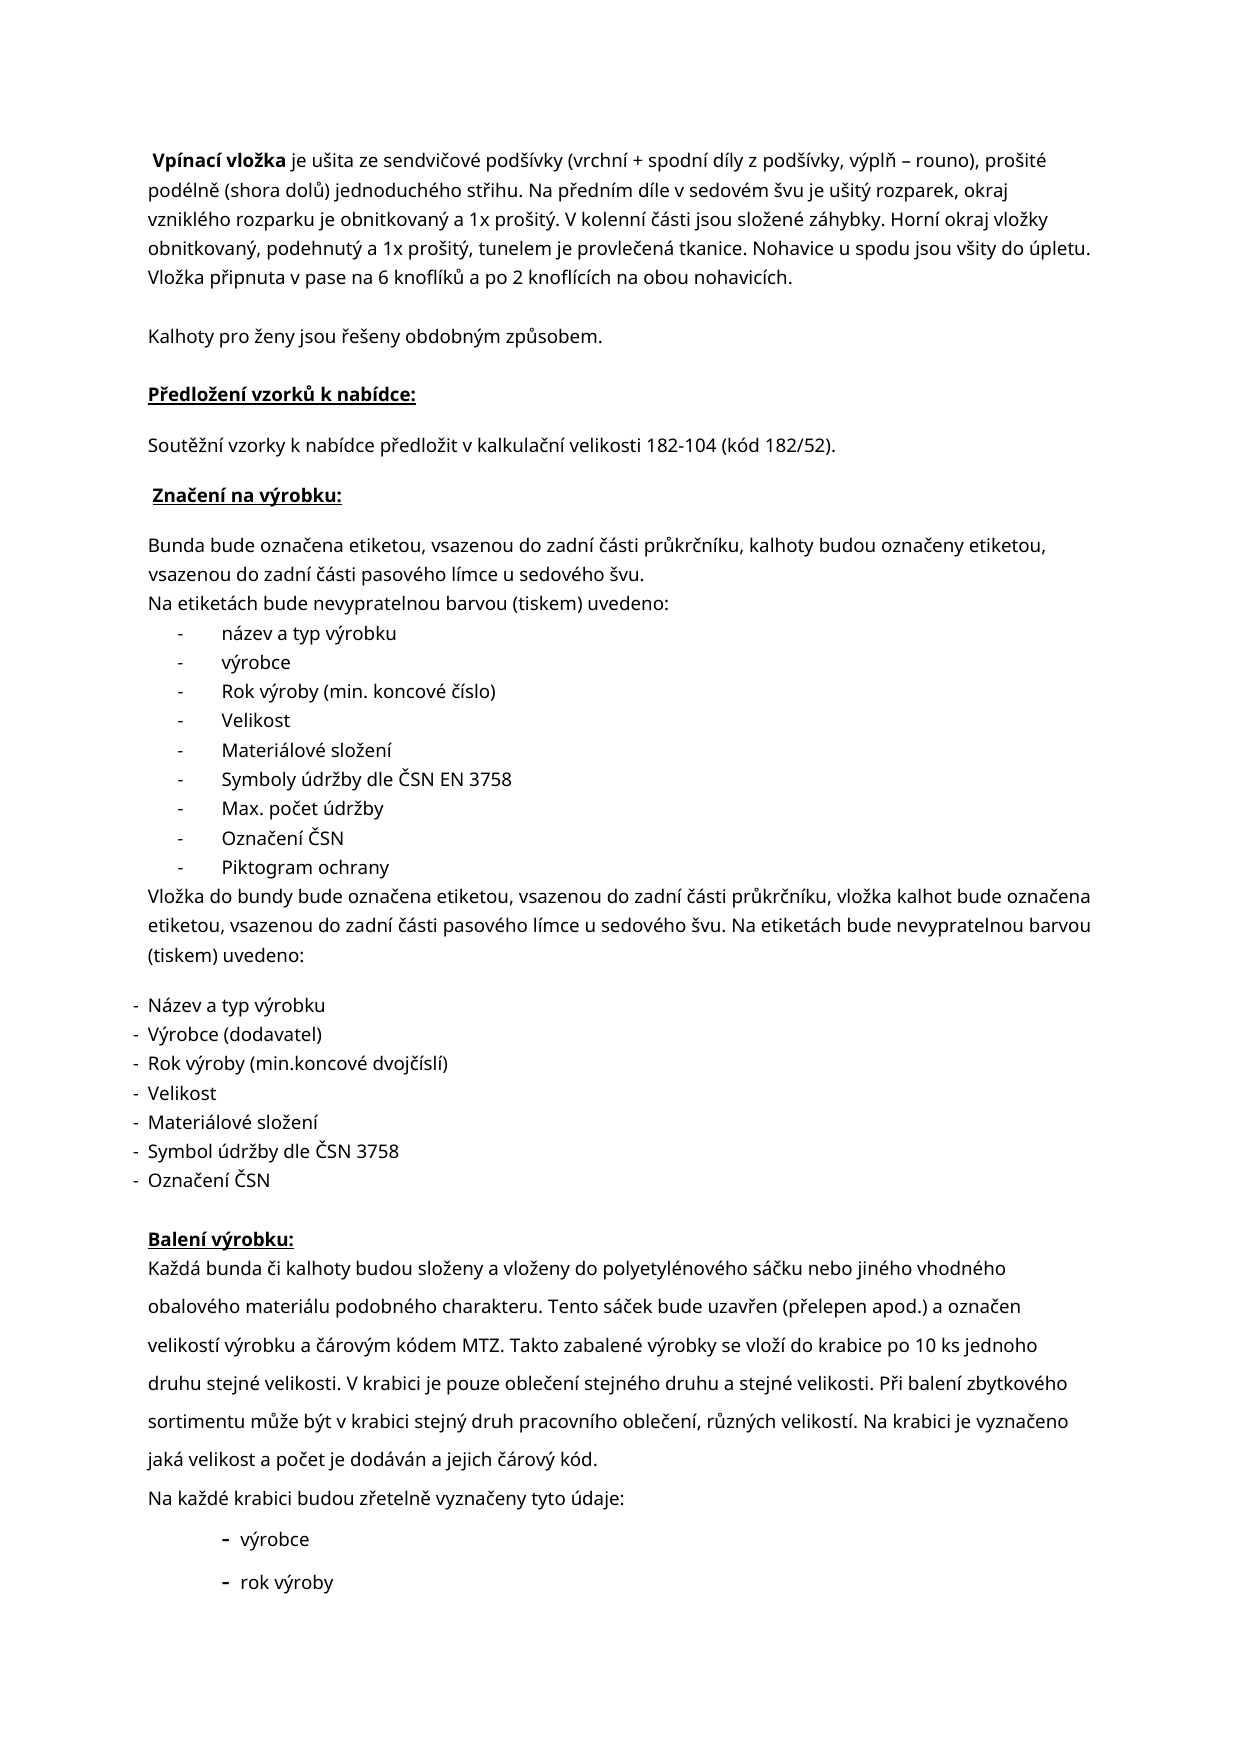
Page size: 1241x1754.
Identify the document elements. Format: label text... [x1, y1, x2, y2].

list výrobce [177, 649, 1093, 675]
list Max. počet údržby [177, 796, 1093, 821]
list Velikost [133, 1080, 1093, 1105]
text Každá bunda či kalhoty budou složeny a vloženy do polyetylénového sáčku nebo jiného vhodného obalového materiálu podobného charakteru. Tento sáček bude uzavřen (přelepen apod.) a označen velikostí výrobku a čárovým kódem MTZ. Takto zabalené výrobky se vloží do krabice po 10 ks jednoho druhu stejné velikosti. V krabici je pouze oblečení stejného druhu a stejné velikosti. Při balení zbytkového sortimentu může být v krabici stejný druh pracovního oblečení, různých velikostí. Na krabici je vyznačeno jaká velikost a počet je dodáván a jejich čárový kód. [148, 1255, 1093, 1472]
text Na etiketách bude nevypratelnou barvou (tiskem) uvedeno: [148, 591, 1093, 616]
list název a typ výrobku [177, 620, 1093, 645]
text Balení výrobku: [148, 1226, 1093, 1252]
list Materiálové složení [177, 737, 1093, 762]
list Symbol údržby dle ČSN 3758 [133, 1138, 1093, 1164]
text Bunda bude označena etiketou, vsazenou do zadní části průkrčníku, kalhoty budou označeny etiketou, vsazenou do zadní části pasového límce u sedového švu. [148, 532, 1093, 587]
list Symboly údržby dle ČSN EN 3758 [177, 766, 1093, 792]
list výrobce [221, 1523, 1093, 1552]
text Kalhoty pro ženy jsou řešeny obdobným způsobem. [148, 323, 1093, 349]
list Označení ČSN [133, 1168, 1093, 1193]
list Materiálové složení [133, 1109, 1093, 1134]
text Vložka do bundy bude označena etiketou, vsazenou do zadní části průkrčníku, vložka kalhot bude označena etiketou, vsazenou do zadní části pasového límce u sedového švu. Na etiketách bude nevypratelnou barvou (tiskem) uvedeno: [148, 883, 1093, 967]
text Vpínací vložka je ušita ze sendvičové podšívky (vrchní + spodní díly z podšívky, výplň – rouno), prošité podélně (shora dolů) jednoduchého střihu. Na předním díle v sedovém švu je ušitý rozparek, okraj vzniklého rozparku je obnitkovaný a 1x prošitý. V kolenní části jsou složené záhybky. Horní okraj vložky obnitkovaný, podehnutý a 1x prošitý, tunelem je provlečená tkanice. Nohavice u spodu jsou všity do úpletu. Vložka připnuta v pase na 6 knoflíků a po 2 knoflících na obou nohavicích. [148, 148, 1093, 290]
text Předložení vzorků k nabídce: [148, 382, 1093, 407]
text Na každé krabici budou zřetelně vyznačeny tyto údaje: [148, 1485, 1093, 1510]
list Výrobce (dodavatel) [133, 1021, 1093, 1047]
list Piktogram ochrany [177, 854, 1093, 879]
list Rok výroby (min. koncové číslo) [177, 678, 1093, 704]
text Značení na výrobku: [148, 482, 1093, 507]
list Rok výroby (min.koncové dvojčíslí) [133, 1051, 1093, 1076]
list Označení ČSN [177, 825, 1093, 850]
list Velikost [177, 708, 1093, 733]
list Název a typ výrobku [133, 992, 1093, 1017]
list rok výroby [221, 1566, 1093, 1595]
text Soutěžní vzorky k nabídce předložit v kalkulační velikosti 182-104 (kód 182/52). [148, 432, 1093, 457]
